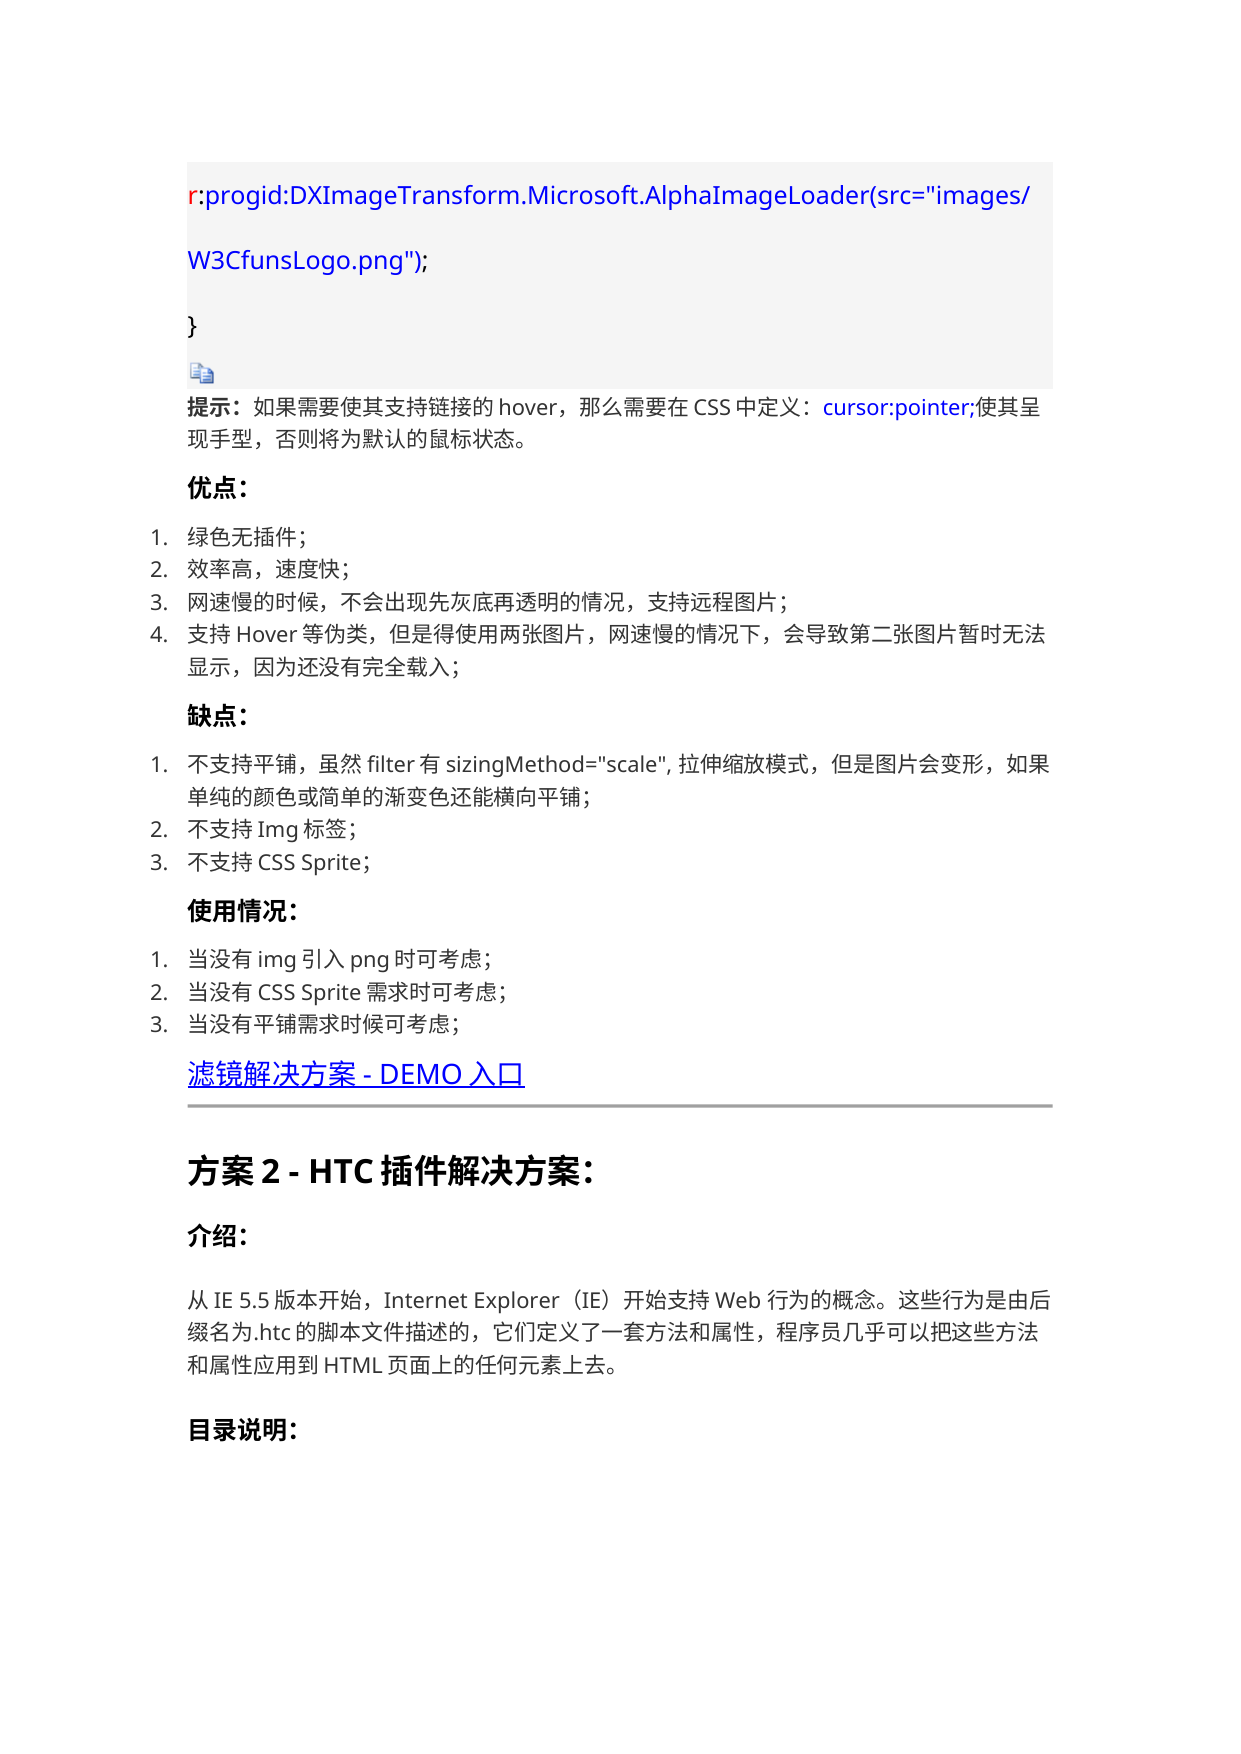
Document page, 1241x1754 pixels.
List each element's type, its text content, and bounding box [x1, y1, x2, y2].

list 当没有CSS Sprite需求时可考虑； [150, 974, 1053, 1007]
list 不支持平铺，虽然filter有sizingMethod="scale", 拉伸缩放模式，但是图片会变形，如果单纯的颜色或简单的渐变色还能横向平铺； [150, 747, 1053, 812]
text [187, 162, 1053, 292]
text 方案2 - HTC插件解决方案： [187, 1137, 1053, 1202]
text } [187, 292, 1053, 357]
text 缺点： [187, 682, 1053, 747]
list 不支持CSS Sprite； [150, 844, 1053, 877]
list 网速慢的时候，不会出现先灰底再透明的情况，支持远程图片； [150, 584, 1053, 617]
text 使用情况： [187, 877, 1053, 942]
text 优点： [187, 454, 1053, 519]
list 当没有img引入png时可考虑； [150, 942, 1053, 974]
list 当没有平铺需求时候可考虑； [150, 1007, 1053, 1039]
list 支持Hover等伪类，但是得使用两张图片，网速慢的情况下，会导致第二张图片暂时无法显示，因为还没有完全载入； [150, 617, 1053, 682]
text 提示：如果需要使其支持链接的hover，那么需要在CSS中定义：cursor:pointer;使其呈现手型，否则将为默认的鼠标状态。 [187, 389, 1053, 454]
list 效率高，速度快； [150, 552, 1053, 584]
text 目录说明： [187, 1396, 1053, 1461]
text 从IE 5.5版本开始，Internet Explorer（IE）开始支持Web 行为的概念。这些行为是由后缀名为.htc的脚本文件描述的，它们定义了一套方法和属性，程序员几乎可以把这些方法和属性应用到HTML页面上的任何元素上去。 [187, 1283, 1053, 1380]
picture [187, 357, 219, 389]
text 滤镜解决方案 - DEMO入口 [187, 1039, 1053, 1104]
list 绿色无插件； [150, 519, 1053, 552]
list 不支持Img标签； [150, 812, 1053, 844]
text 介绍： [187, 1202, 1053, 1267]
